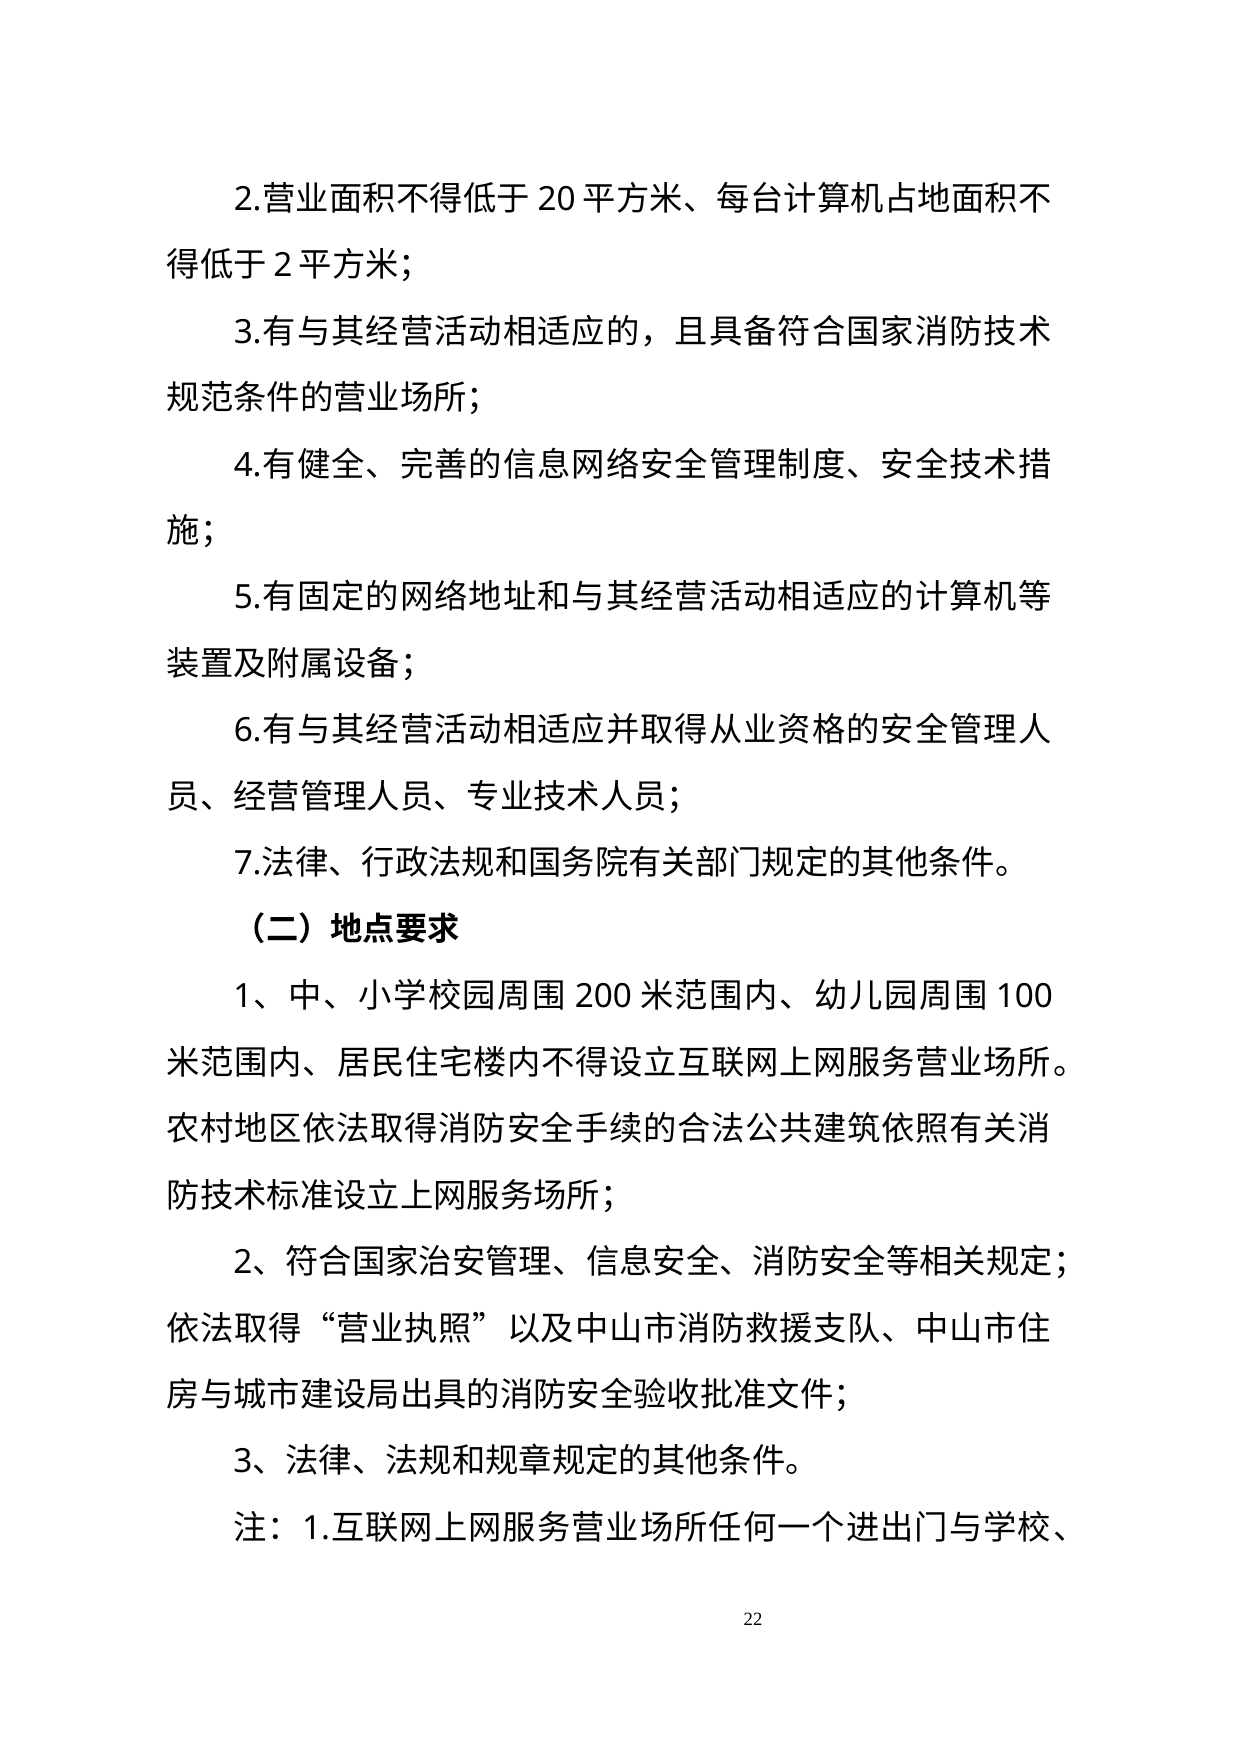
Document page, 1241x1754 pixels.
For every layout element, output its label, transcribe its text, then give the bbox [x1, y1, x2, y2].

text 3、法律、法规和规章规定的其他条件。 [166, 1425, 1053, 1492]
text 6.有与其经营活动相适应并取得从业资格的安全管理人员、经营管理人员、专业技术人员； [166, 694, 1053, 827]
text 3.有与其经营活动相适应的，且具备符合国家消防技术规范条件的营业场所； [166, 295, 1053, 428]
text 7.法律、行政法规和国务院有关部门规定的其他条件。 [166, 827, 1053, 893]
text 1、中、小学校园周围200米范围内、幼儿园周围100米范围内、居民住宅楼内不得设立互联网上网服务营业场所。农村地区依法取得消防安全手续的合法公共建筑依照有关消防技术标准设立上网服务场所； [166, 960, 1053, 1226]
text （二）地点要求 [166, 893, 1053, 960]
text 4.有健全、完善的信息网络安全管理制度、安全技术措施； [166, 428, 1053, 561]
text 5.有固定的网络地址和与其经营活动相适应的计算机等装置及附属设备； [166, 561, 1053, 694]
text 2.营业面积不得低于20平方米、每台计算机占地面积不得低于2平方米； [166, 162, 1053, 295]
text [166, 1492, 1053, 1558]
text 2、符合国家治安管理、信息安全、消防安全等相关规定；依法取得“营业执照”以及中山市消防救援支队、中山市住房与城市建设局出具的消防安全验收批准文件； [166, 1226, 1053, 1425]
